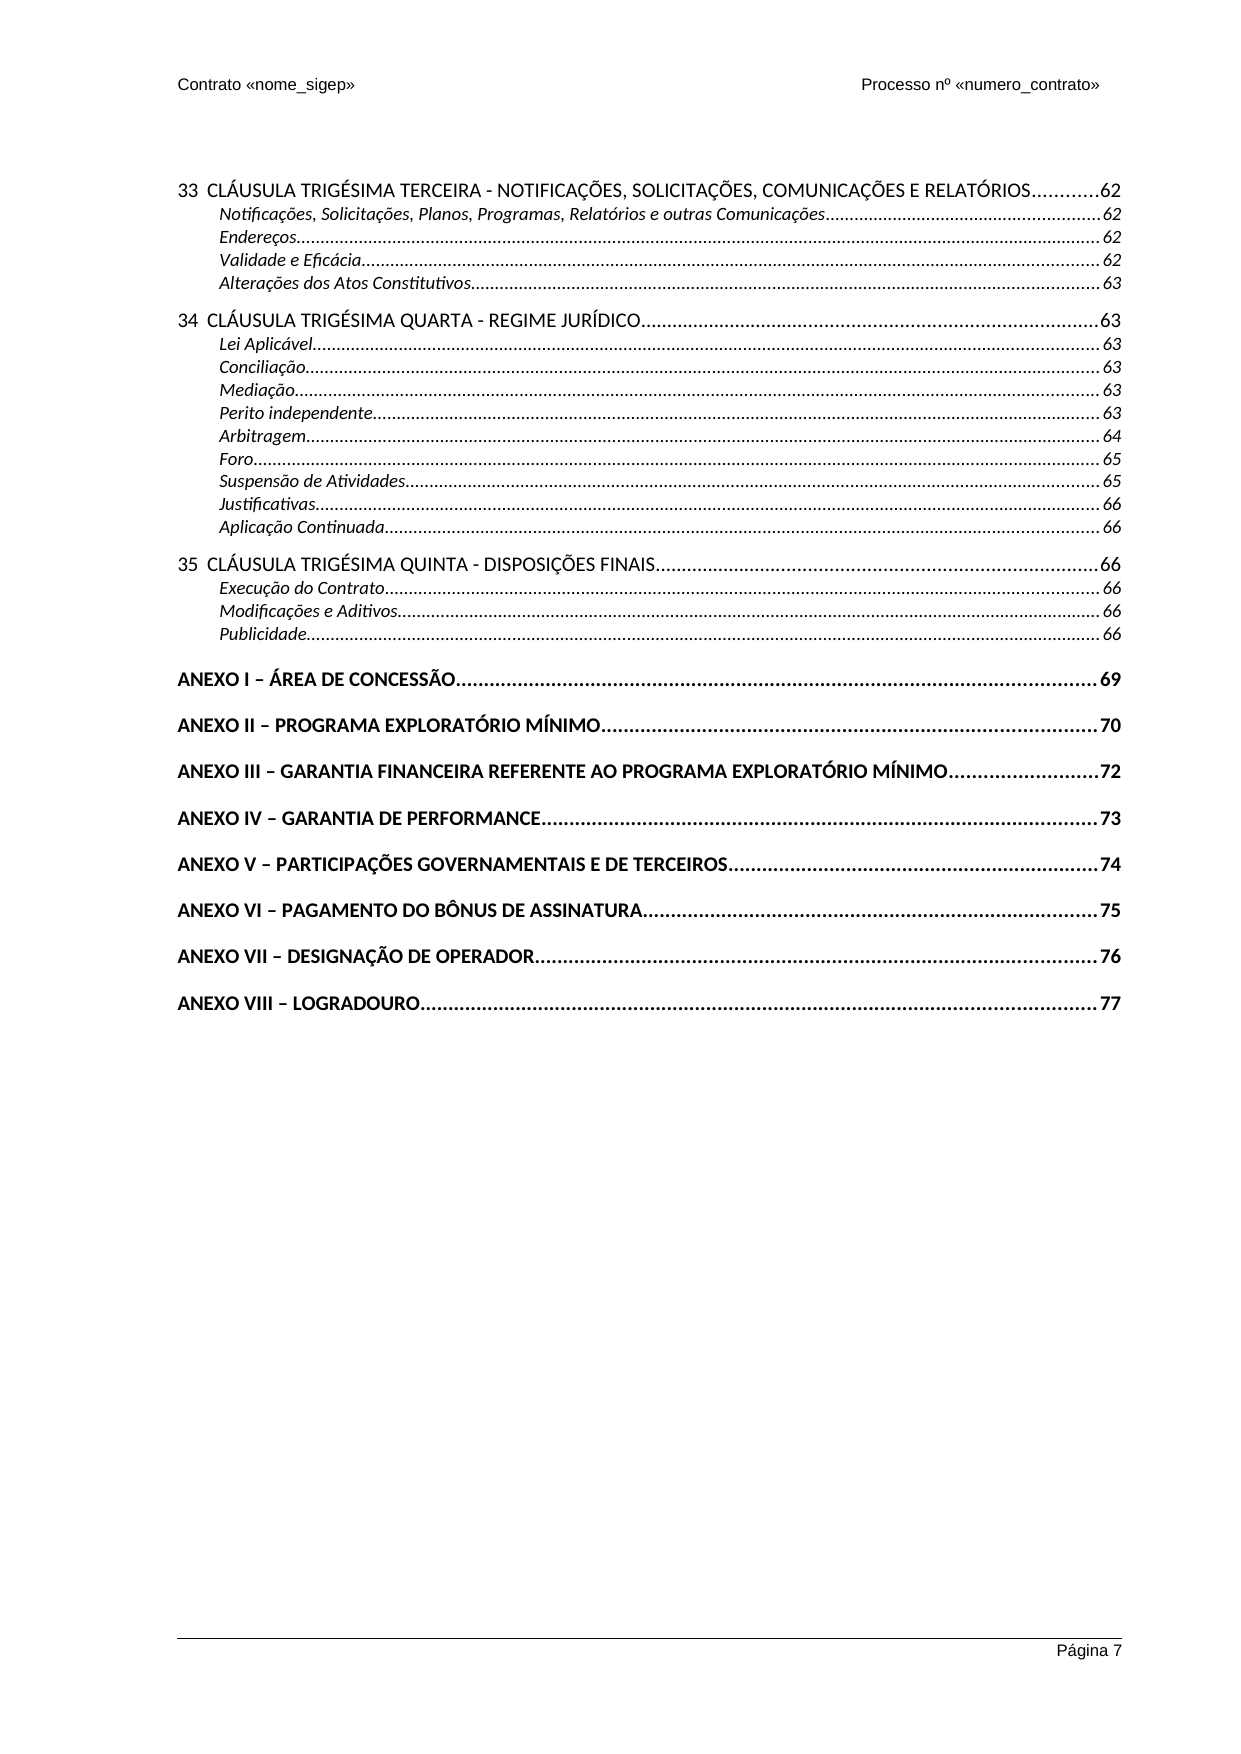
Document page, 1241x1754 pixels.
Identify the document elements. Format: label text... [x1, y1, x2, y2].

text Arbitragem 64 [219, 424, 1122, 447]
text Execução do Contrato 66 [219, 576, 1122, 599]
text Anexo II – Programa Exploratório Mínimo 70 [177, 712, 1122, 738]
text Endereços 62 [219, 226, 1122, 248]
text Anexo I – Área de Concessão 69 [177, 666, 1122, 691]
text 33 CLÁUSULA TRIGÉSIMA TERCEIRA - NOTIFICAÇÕES, SOLICITAÇÕES, COMUNICAÇÕES E RELATÓRIOS 62 [177, 177, 1122, 203]
text Conciliação 63 [219, 355, 1122, 378]
text Anexo VII – Designação de Operador 76 [177, 943, 1122, 969]
text Anexo III – Garantia Financeira Referente ao Programa Exploratório Mínimo 72 [177, 758, 1122, 784]
text Foro 65 [219, 447, 1122, 470]
text Mediação 63 [219, 378, 1122, 401]
text Validade e Eficácia 62 [219, 248, 1122, 271]
text Lei Aplicável 63 [219, 332, 1122, 355]
text Perito independente 63 [219, 401, 1122, 424]
text Alterações dos Atos Constitutivos 63 [219, 271, 1122, 294]
text Anexo VIII – Logradouro 77 [177, 990, 1122, 1015]
text Aplicação Continuada 66 [219, 516, 1122, 538]
text Notificações, Solicitações, Planos, Programas, Relatórios e outras Comunicações 62 [219, 203, 1122, 226]
text Anexo VI – pagamento do bônus de assinatura 75 [177, 897, 1122, 923]
text 34 CLÁUSULA TRIGÉSIMA QUARTA - REGIME JURÍDICO 63 [177, 307, 1122, 332]
text Justificativas 66 [219, 493, 1122, 516]
text Modificações e Aditivos 66 [219, 599, 1122, 622]
text Anexo V – Participações governamentais e de terceiros 74 [177, 851, 1122, 876]
text 35 CLÁUSULA TRIGÉSIMA QUINTA - DISPOSIÇÕES FINAIS 66 [177, 551, 1122, 576]
text Publicidade 66 [219, 622, 1122, 645]
text Anexo IV – Garantia de Performance 73 [177, 805, 1122, 830]
text Suspensão de Atividades 65 [219, 470, 1122, 493]
